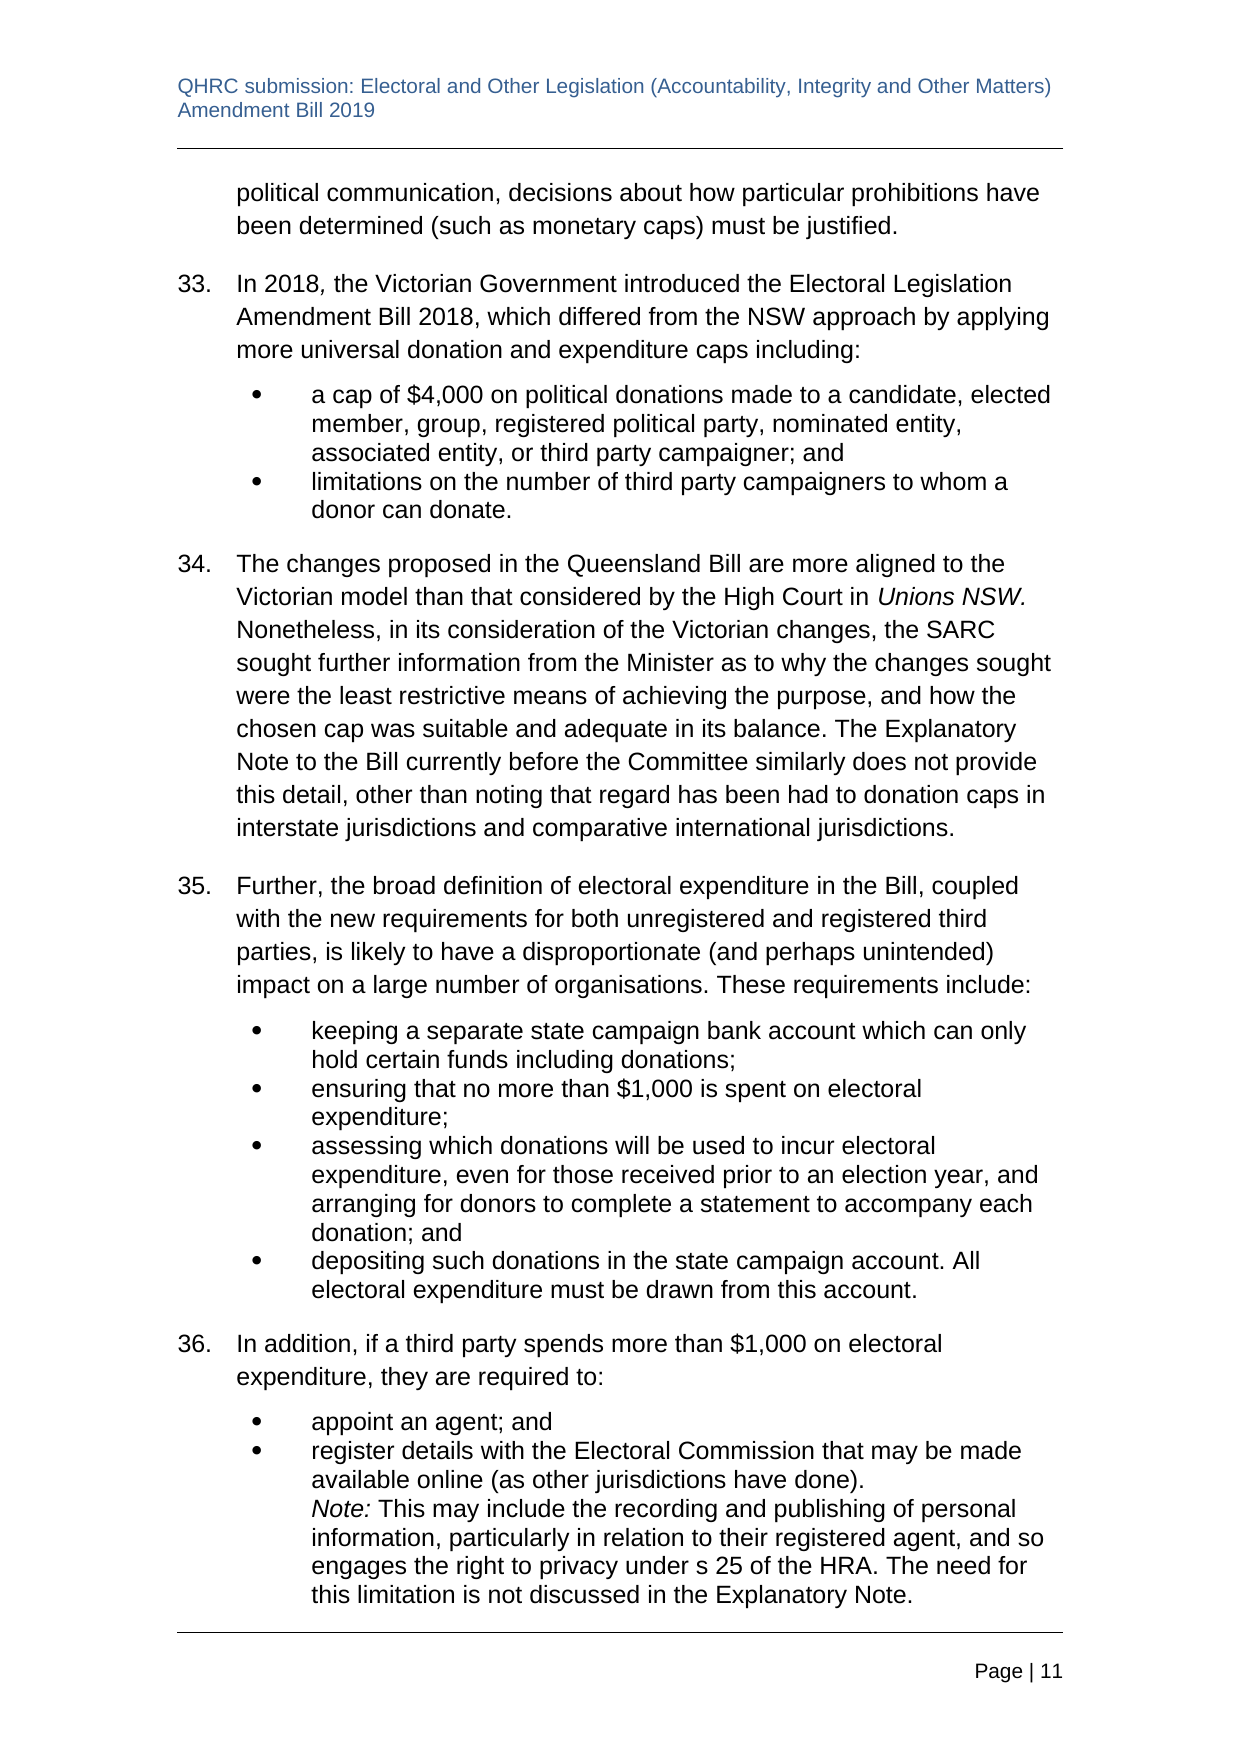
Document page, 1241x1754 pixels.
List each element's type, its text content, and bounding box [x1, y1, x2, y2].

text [177, 178, 1063, 239]
list register details with the Electoral Commission that may be made available online (as other jurisdictions have done). Note: This may include the recording and publishing of personal information, particularly in relation to their registered agent, and so engages the right to privacy under s 25 of the HRA. The need for this limitation is not discussed in the Explanatory Note. [252, 1436, 1063, 1609]
list limitations on the number of third party campaigners to whom a donor can donate. [252, 467, 1063, 524]
list a cap of $4,000 on political donations made to a candidate, elected member, group, registered political party, nominated entity, associated entity, or third party campaigner; and [252, 380, 1063, 467]
text In addition, if a third party spends more than $1,000 on electoral expenditure, they are required to: [177, 1329, 1063, 1391]
text Further, the broad definition of electoral expenditure in the Bill, coupled with the new requirements for both unregistered and registered third parties, is likely to have a disproportionate (and perhaps unintended) impact on a large number of organisations. These requirements include: [177, 871, 1063, 999]
list keeping a separate state campaign bank account which can only hold certain funds including donations; [252, 1016, 1063, 1073]
text In 2018, the Victorian Government introduced the Electoral Legislation Amendment Bill 2018, which differed from the NSW approach by applying more universal donation and expenditure caps including: [177, 269, 1063, 363]
text The changes proposed in the Queensland Bill are more aligned to the Victorian model than that considered by the High Court in Unions NSW. Nonetheless, in its consideration of the Victorian changes, the SARC sought further information from the Minister as to why the changes sought were the least restrictive means of achieving the purpose, and how the chosen cap was suitable and adequate in its balance. The Explanatory Note to the Bill currently before the Committee similarly does not provide this detail, other than noting that regard has been had to donation caps in interstate jurisdictions and comparative international jurisdictions. [177, 549, 1063, 842]
list assessing which donations will be used to incur electoral expenditure, even for those received prior to an election year, and arranging for donors to complete a statement to accompany each donation; and [252, 1131, 1063, 1246]
list depositing such donations in the state campaign account. All electoral expenditure must be drawn from this account. [252, 1246, 1063, 1304]
list appoint an agent; and [252, 1407, 1063, 1436]
list ensuring that no more than $1,000 is spent on electoral expenditure; [252, 1073, 1063, 1131]
